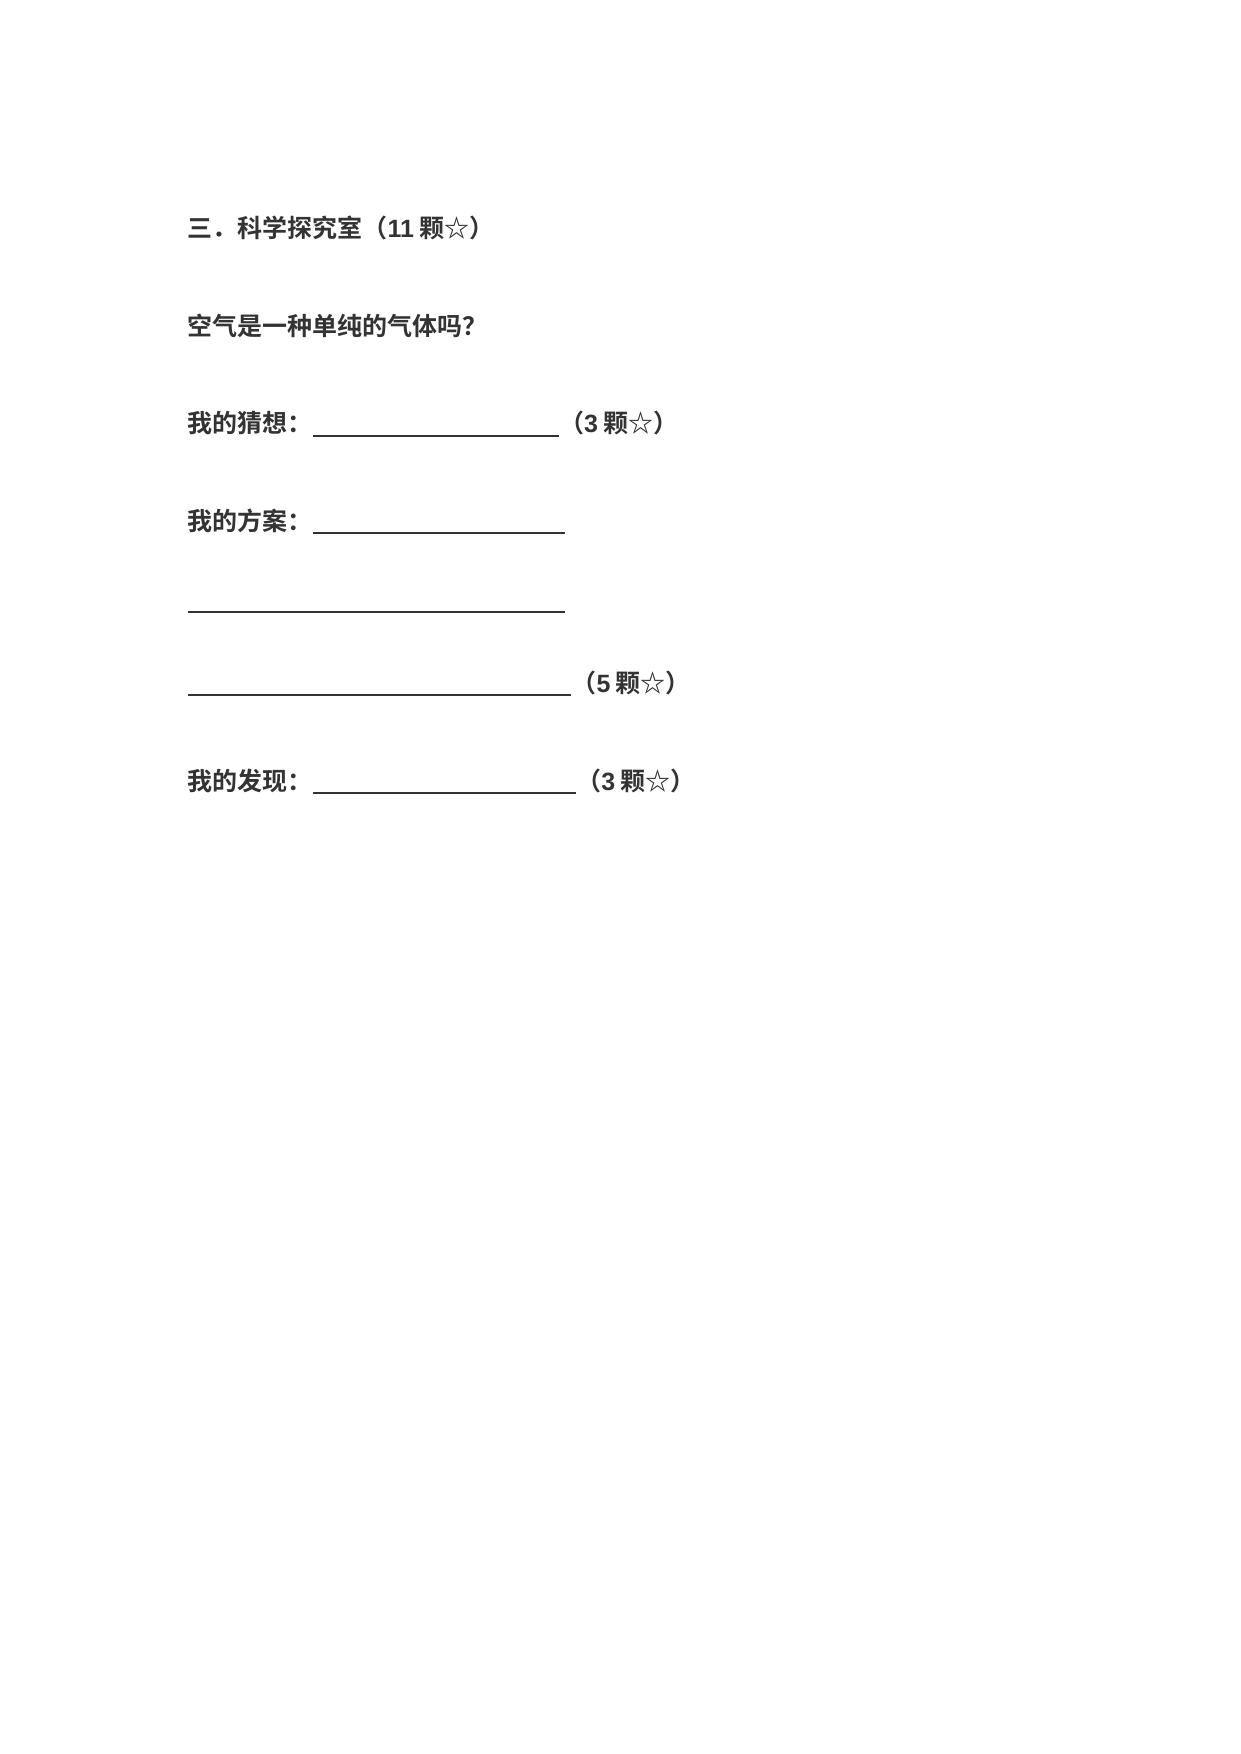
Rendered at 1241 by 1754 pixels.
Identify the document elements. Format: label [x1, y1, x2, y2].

text [187, 162, 1053, 812]
